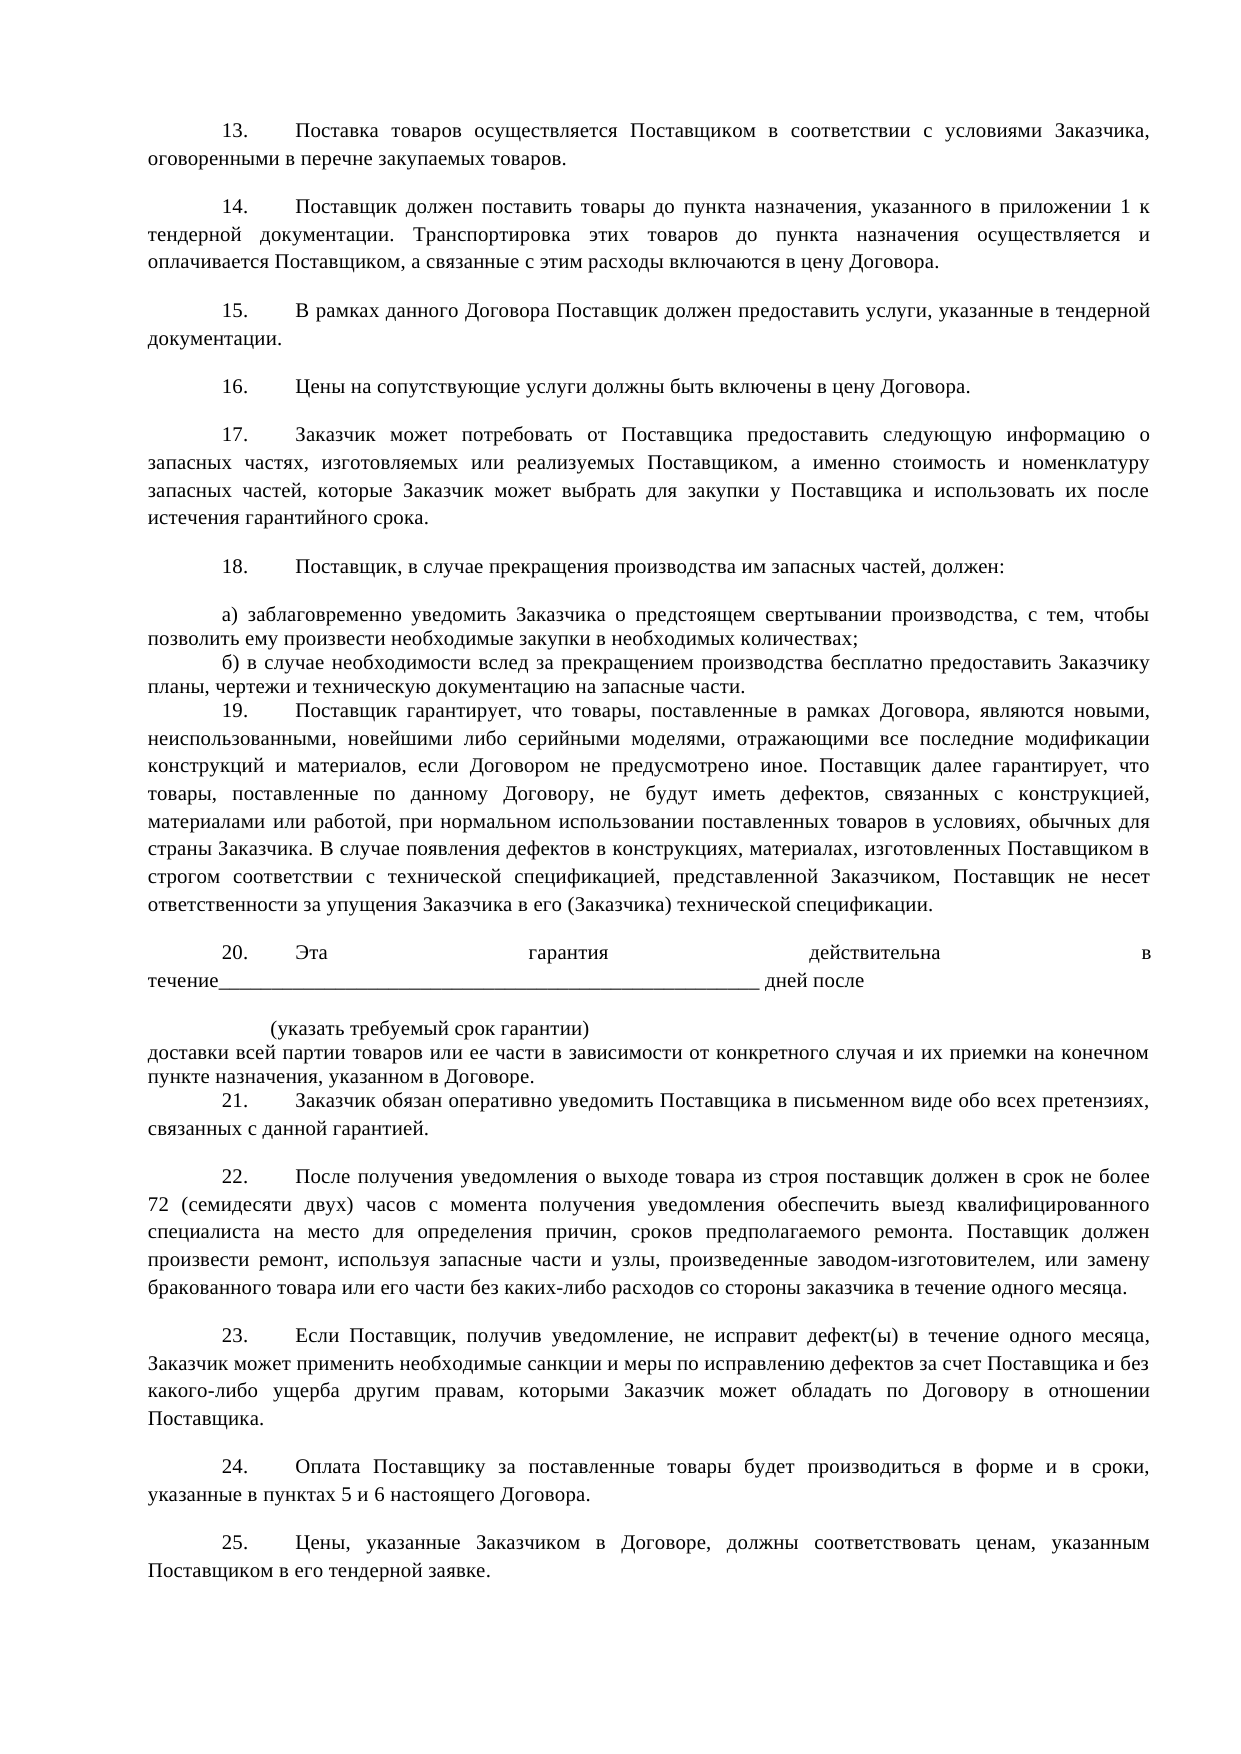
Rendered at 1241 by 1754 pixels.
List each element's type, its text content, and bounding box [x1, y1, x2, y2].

text а) заблаговременно уведомить Заказчика о предстоящем свертывании производства, с тем, чтобы позволить ему произвести необходимые закупки в необходимых количествах; [148, 602, 1152, 650]
list Заказчик обязан оперативно уведомить Поставщика в письменном виде обо всех претензиях, связанных с данной гарантией. [148, 1088, 1152, 1140]
list Поставщик, в случае прекращения производства им запасных частей, должен: [148, 553, 1152, 578]
text (указать требуемый срок гарантии) [222, 1016, 1152, 1040]
list После получения уведомления о выходе товара из строя поставщик должен в срок не более 72 (семидесяти двух) часов с момента получения уведомления обеспечить выезд квалифицированного специалиста на место для определения причин, сроков предполагаемого ремонта. Поставщик должен произвести ремонт, используя запасные части и узлы, произведенные заводом-изготовителем, или замену бракованного товара или его части без каких-либо расходов со стороны заказчика в течение одного месяца. [148, 1164, 1152, 1299]
list Оплата Поставщику за поставленные товары будет производиться в форме и в сроки, указанные в пунктах 5 и 6 настоящего Договора. [148, 1454, 1152, 1506]
text доставки всей партии товаров или ее части в зависимости от конкретного случая и их приемки на конечном пункте назначения, указанном в Договоре. [148, 1040, 1152, 1088]
list Цены на сопутствующие услуги должны быть включены в цену Договора. [148, 374, 1152, 398]
list Поставщик должен поставить товары до пункта назначения, указанного в приложении 1 к тендерной документации. Транспортировка этих товаров до пункта назначения осуществляется и оплачивается Поставщиком, а связанные с этим расходы включаются в цену Договора. [148, 194, 1152, 273]
list Цены, указанные Заказчиком в Договоре, должны соответствовать ценам, указанным Поставщиком в его тендерной заявке. [148, 1530, 1152, 1582]
list Поставка товаров осуществляется Поставщиком в соответствии с условиями Заказчика, оговоренными в перечне закупаемых товаров. [148, 118, 1152, 170]
list В рамках данного Договора Поставщик должен предоставить услуги, указанные в тендерной документации. [148, 298, 1152, 349]
list Эта гарантия действительна в течение___________________________________________________ дней после [148, 940, 1152, 992]
list Если Поставщик, получив уведомление, не исправит дефект(ы) в течение одного месяца, Заказчик может применить необходимые санкции и меры по исправлению дефектов за счет Поставщика и без какого-либо ущерба другим правам, которыми Заказчик может обладать по Договору в отношении Поставщика. [148, 1323, 1152, 1430]
text б) в случае необходимости вслед за прекращением производства бесплатно предоставить Заказчику планы, чертежи и техническую документацию на запасные части. [148, 650, 1152, 698]
list Заказчик может потребовать от Поставщика предоставить следующую информацию о запасных частях, изготовляемых или реализуемых Поставщиком, а именно стоимость и номенклатуру запасных частей, которые Заказчик может выбрать для закупки у Поставщика и использовать их после истечения гарантийного срока. [148, 422, 1152, 529]
list Поставщик гарантирует, что товары, поставленные в рамках Договора, являются новыми, неиспользованными, новейшими либо серийными моделями, отражающими все последние модификации конструкций и материалов, если Договором не предусмотрено иное. Поставщик далее гарантирует, что товары, поставленные по данному Договору, не будут иметь дефектов, связанных с конструкцией, материалами или работой, при нормальном использовании поставленных товаров в условиях, обычных для страны Заказчика. В случае появления дефектов в конструкциях, материалах, изготовленных Поставщиком в строгом соответствии с технической спецификацией, представленной Заказчиком, Поставщик не несет ответственности за упущения Заказчика в его (Заказчика) технической спецификации. [148, 698, 1152, 916]
